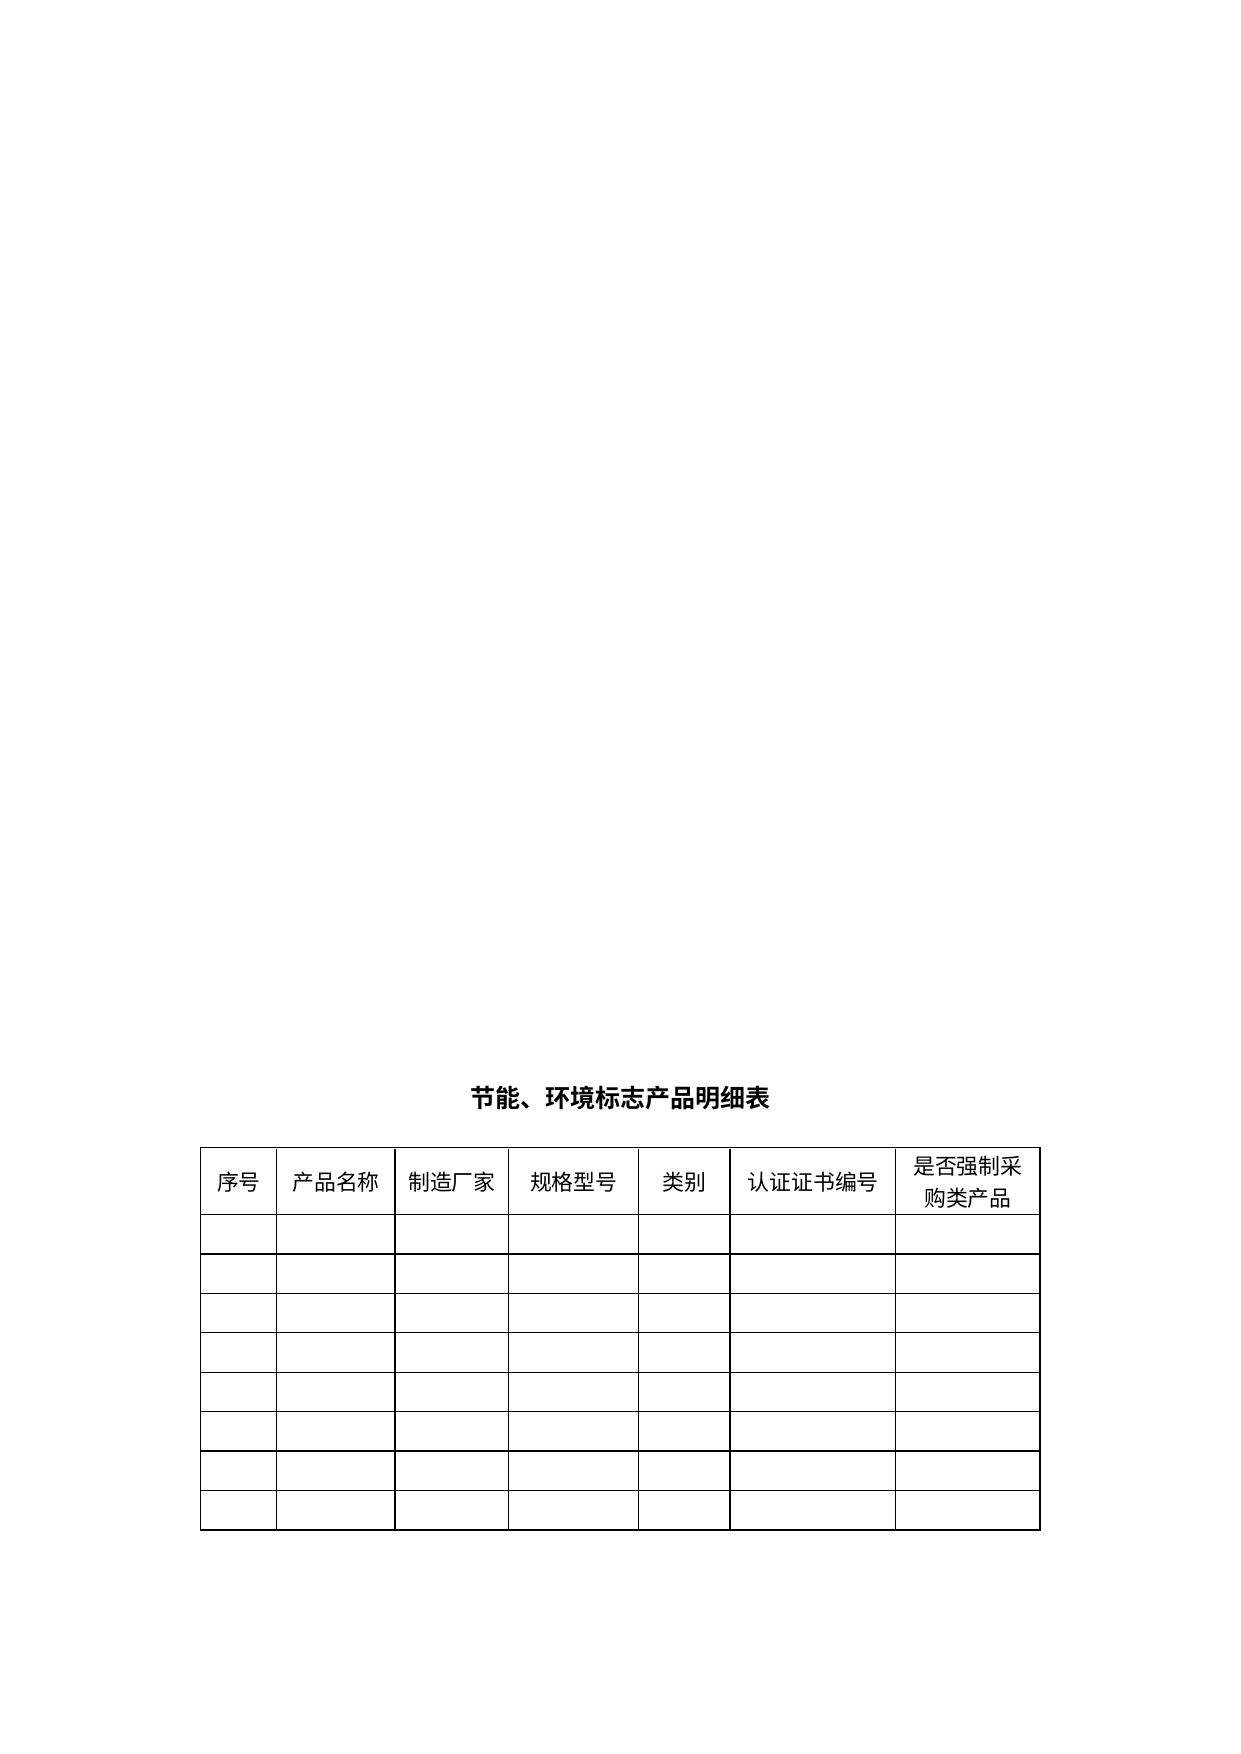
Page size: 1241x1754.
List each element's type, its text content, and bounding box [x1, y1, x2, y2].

table_cell [277, 1452, 394, 1490]
table_header 规格型号 [509, 1148, 638, 1213]
table_cell [509, 1215, 638, 1253]
table_header 类别 [639, 1148, 730, 1213]
table_cell [396, 1294, 508, 1332]
text 节能、环境标志产品明细表 [187, 1064, 1053, 1129]
table_cell [396, 1255, 508, 1292]
table_cell [639, 1255, 729, 1292]
table_cell [396, 1452, 508, 1490]
table_cell [396, 1215, 508, 1253]
table_cell [639, 1373, 729, 1411]
table_cell [509, 1333, 638, 1371]
table_cell [731, 1294, 895, 1332]
table_cell [396, 1373, 508, 1411]
table_cell [396, 1412, 508, 1450]
table_header 序号 [201, 1148, 276, 1213]
table_cell [896, 1373, 1039, 1411]
table_cell [509, 1412, 638, 1450]
table_cell [201, 1373, 276, 1411]
table_cell [277, 1255, 394, 1292]
table_cell [201, 1333, 276, 1371]
table_cell [639, 1294, 729, 1332]
table_cell [731, 1255, 895, 1292]
table_header 产品名称 [277, 1148, 395, 1213]
table_cell [201, 1491, 276, 1529]
table_cell [731, 1491, 895, 1529]
table_cell [731, 1215, 895, 1253]
table_cell [639, 1215, 729, 1253]
table_header 制造厂家 [396, 1148, 508, 1213]
table_cell [731, 1333, 895, 1371]
table_cell [509, 1255, 638, 1292]
table_cell [277, 1491, 394, 1529]
table_cell [896, 1333, 1039, 1371]
table_cell [639, 1333, 729, 1371]
table_cell [277, 1294, 394, 1332]
table_cell [396, 1491, 508, 1529]
table_cell [201, 1452, 276, 1490]
table_cell [201, 1215, 276, 1253]
table_cell [896, 1491, 1039, 1529]
table_cell [277, 1373, 394, 1411]
table_cell [896, 1215, 1039, 1253]
table_cell [896, 1412, 1039, 1450]
table_cell [201, 1255, 276, 1292]
table_cell [731, 1412, 895, 1450]
table_cell [896, 1255, 1039, 1292]
table_cell [639, 1491, 729, 1529]
table_cell [201, 1294, 276, 1332]
table_cell [509, 1373, 638, 1411]
table_cell [277, 1333, 394, 1371]
table_cell [509, 1452, 638, 1490]
table_cell [509, 1491, 638, 1529]
table_cell [731, 1452, 895, 1490]
table_cell [396, 1333, 508, 1371]
table_header 认证证书编号 [731, 1148, 895, 1213]
table_cell [639, 1412, 729, 1450]
table_cell [896, 1452, 1039, 1490]
table_cell [277, 1412, 394, 1450]
table_cell [896, 1294, 1039, 1332]
table_cell [277, 1215, 394, 1253]
table_cell [509, 1294, 638, 1332]
table_header 是否强制采购类产品 [896, 1148, 1039, 1213]
table_cell [731, 1373, 895, 1411]
table_cell [201, 1412, 276, 1450]
table_cell [639, 1452, 729, 1490]
